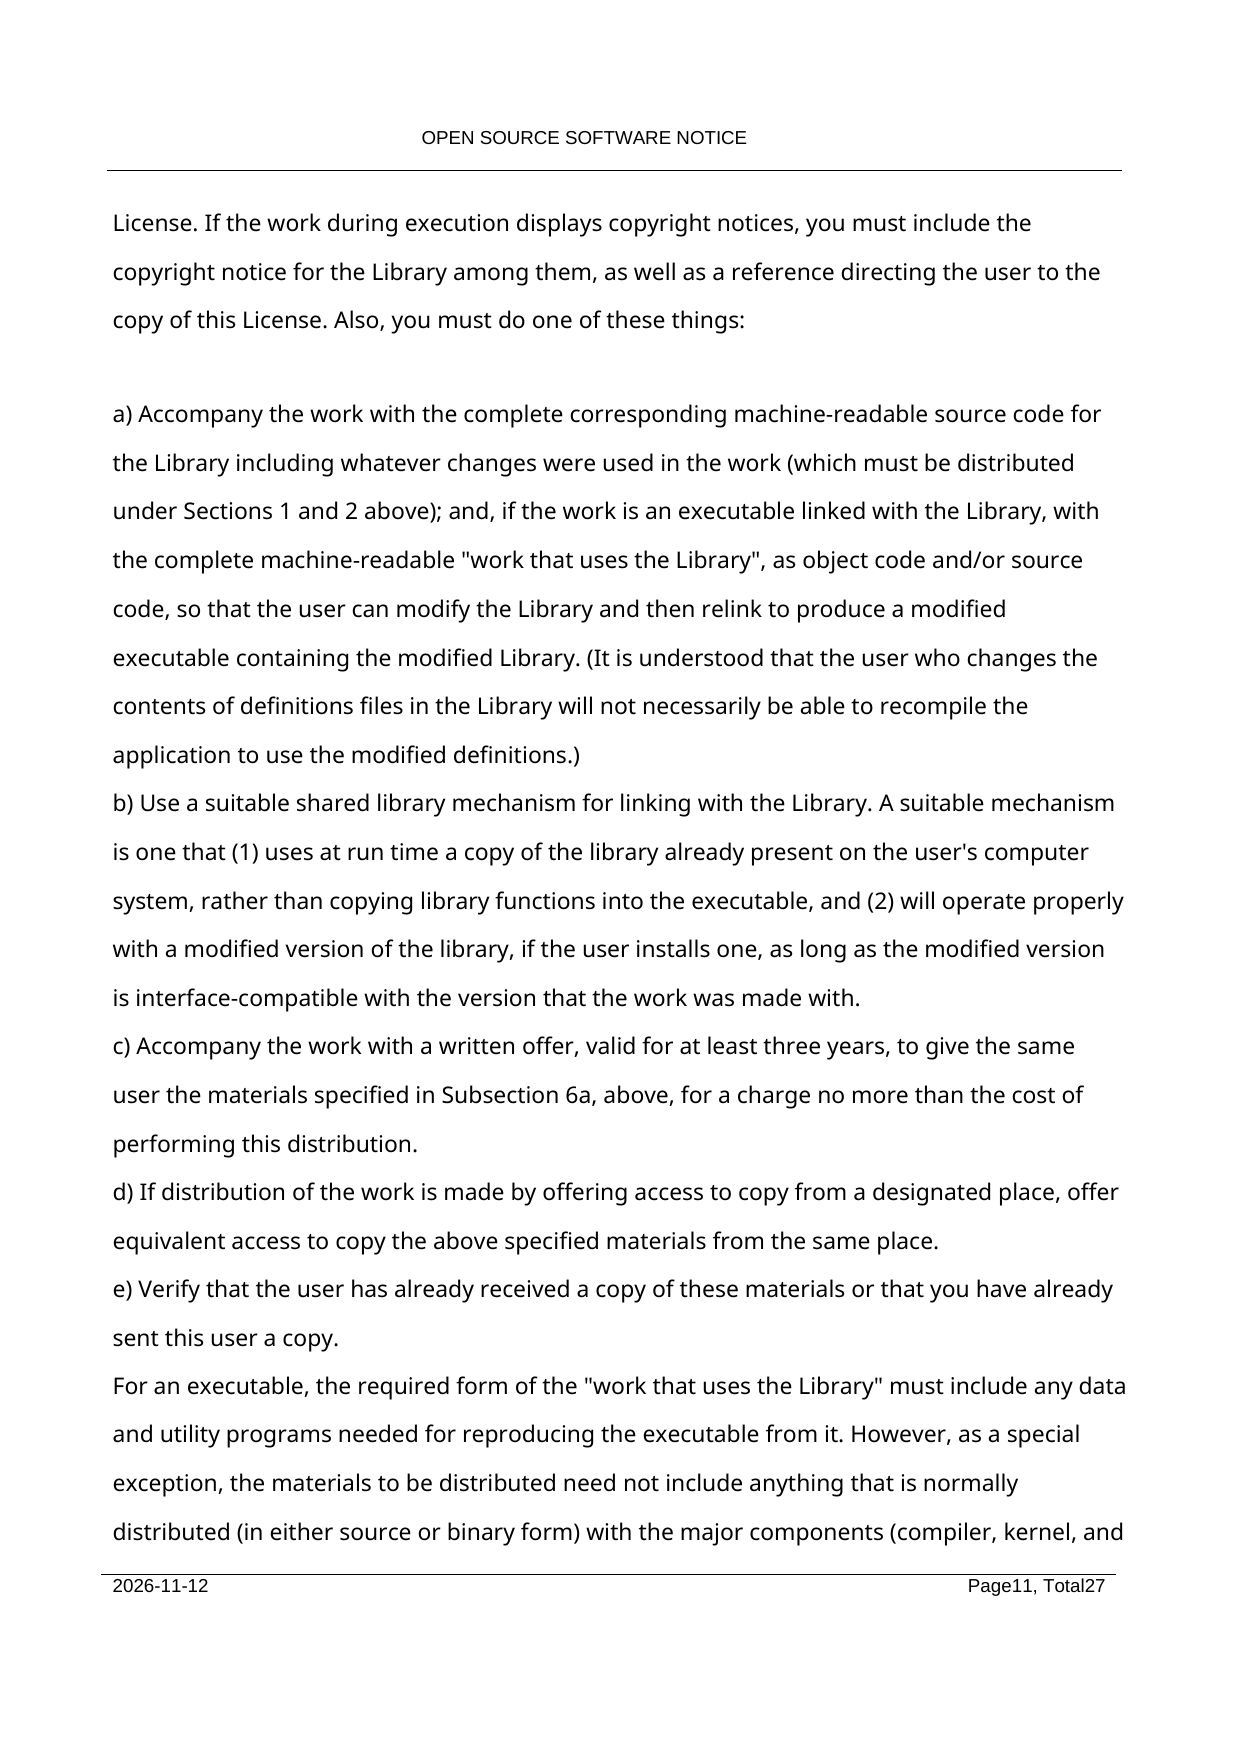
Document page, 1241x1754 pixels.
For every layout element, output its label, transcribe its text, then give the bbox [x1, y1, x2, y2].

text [112, 206, 1128, 336]
text a) Accompany the work with the complete corresponding machine-readable source code for the Library including whatever changes were used in the work (which must be distributed under Sections 1 and 2 above); and, if the work is an executable linked with the Library, with the complete machine-readable "work that uses the Library", as object code and/or source code, so that the user can modify the Library and then relink to produce a modified executable containing the modified Library. (It is understood that the user who changes the contents of definitions files in the Library will not necessarily be able to recompile the application to use the modified definitions.) [112, 397, 1128, 771]
text e) Verify that the user has already received a copy of these materials or that you have already sent this user a copy. [112, 1272, 1128, 1353]
text b) Use a suitable shared library mechanism for linking with the Library. A suitable mechanism is one that (1) uses at run time a copy of the library already present on the user's computer system, rather than copying library functions into the executable, and (2) will operate properly with a modified version of the library, if the user installs one, as long as the modified version is interface-compatible with the version that the work was made with. [112, 786, 1128, 1014]
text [112, 1369, 1128, 1548]
text d) If distribution of the work is made by offering access to copy from a designated place, offer equivalent access to copy the above specified materials from the same place. [112, 1175, 1128, 1256]
text c) Accompany the work with a written offer, valid for at least three years, to give the same user the materials specified in Subsection 6a, above, for a charge no more than the cost of performing this distribution. [112, 1029, 1128, 1159]
